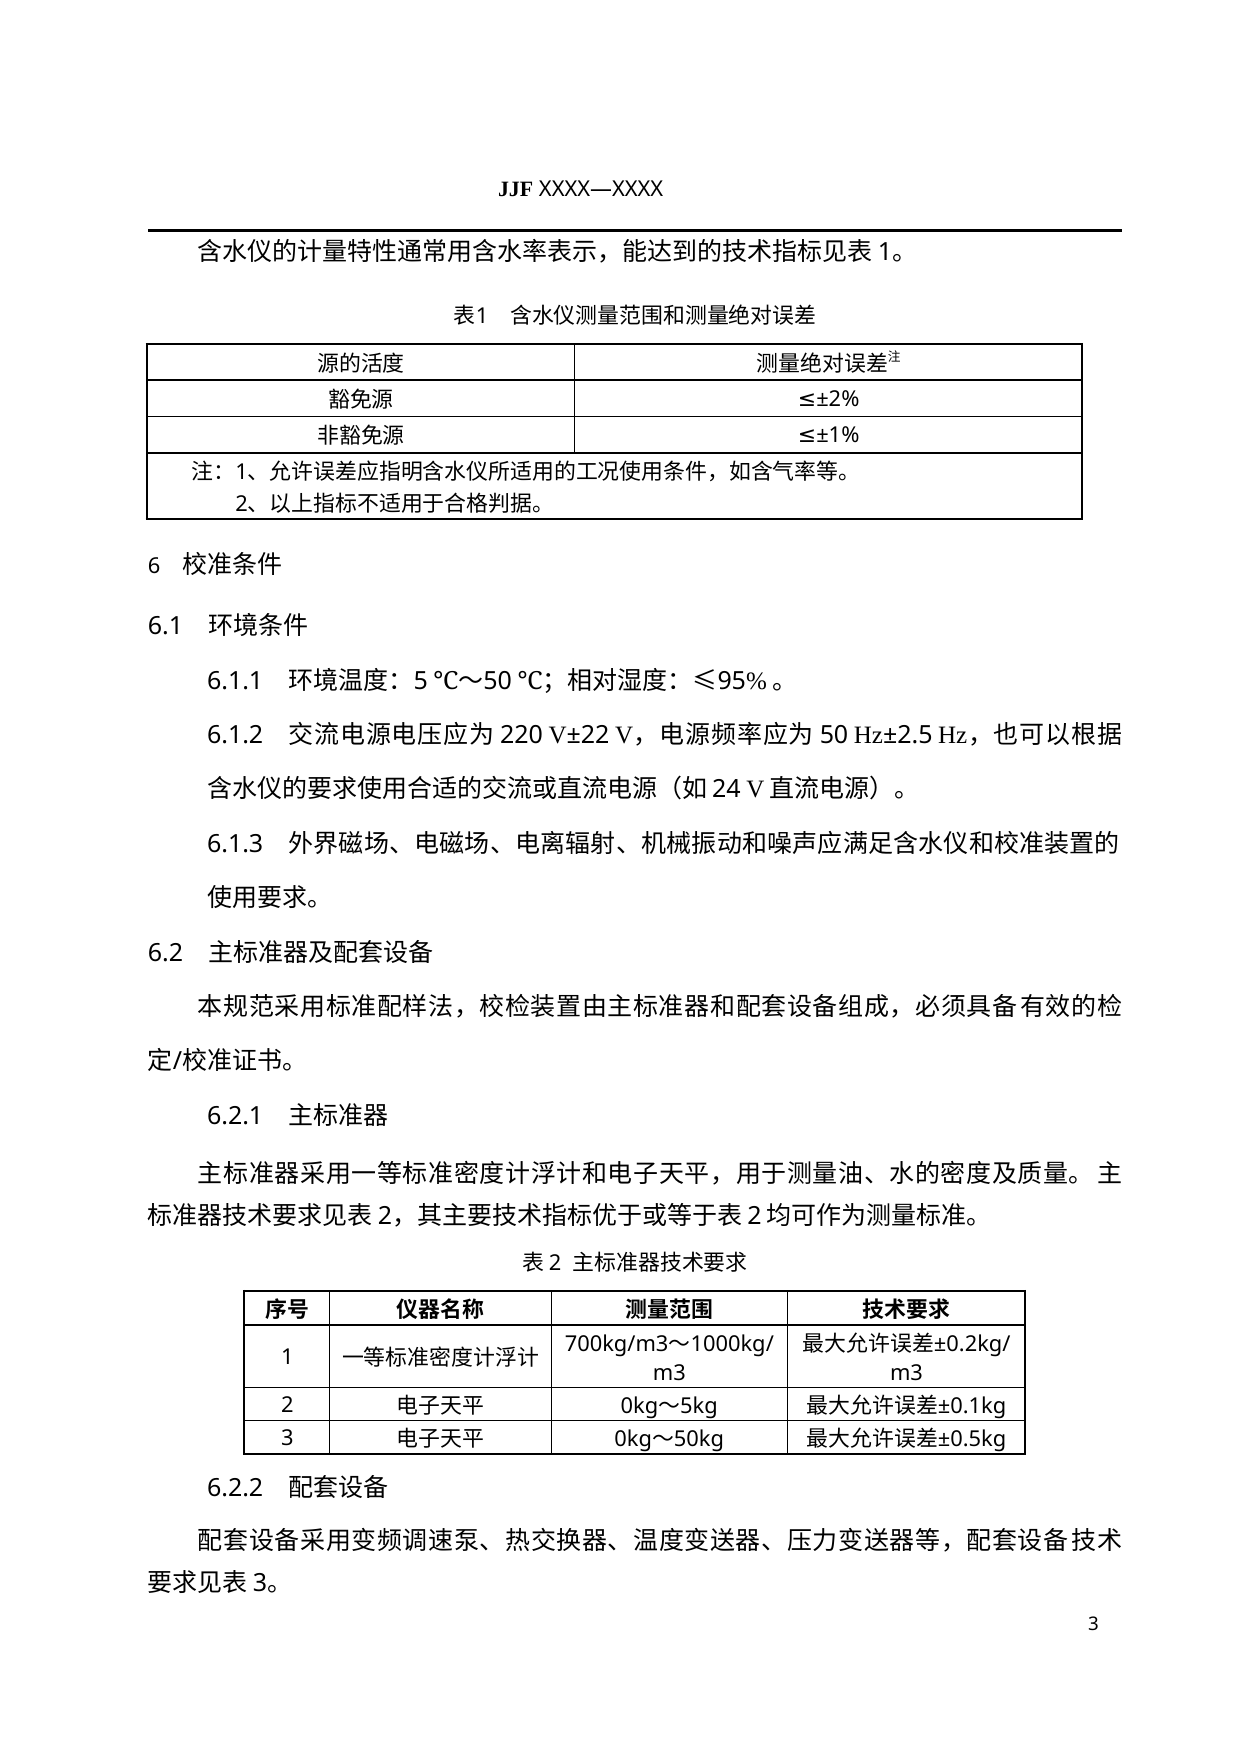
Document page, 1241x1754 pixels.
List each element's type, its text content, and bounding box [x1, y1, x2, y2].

table_cell 3 [245, 1421, 329, 1453]
table_header 序号 [245, 1292, 329, 1323]
text 校准条件 [148, 544, 1122, 581]
text 交流电源电压应为220 V±22 V，电源频率应为50 Hz±2.5 Hz，也可以根据含水仪的要求使用合适的交流或直流电源（如24 V直流电源）。 [207, 714, 1122, 805]
table_header 源的活度 [148, 345, 574, 379]
table_cell 2 [245, 1388, 329, 1420]
table_cell 非豁免源 [148, 417, 574, 452]
text 含水仪的计量特性通常用含水率表示，能达到的技术指标见表1。 [148, 232, 1122, 268]
text 外界磁场、电磁场、电离辐射、机械振动和噪声应满足含水仪和校准装置的使用要求。 [207, 823, 1122, 914]
text 配套设备采用变频调速泵、热交换器、温度变送器、压力变送器等，配套设备技术要求见表3。 [148, 1516, 1122, 1599]
table_cell 0kg～5kg [552, 1388, 787, 1420]
table_cell 最大允许误差±0.2kg/m3 [788, 1326, 1024, 1387]
text 主标准器及配套设备 [148, 932, 1122, 968]
text 环境条件 [148, 606, 1122, 642]
text 表2 主标准器技术要求 [148, 1245, 1122, 1277]
table_cell 豁免源 [148, 381, 574, 416]
table_cell 0kg～50kg [552, 1421, 787, 1453]
table_cell 最大允许误差±0.1kg [788, 1388, 1024, 1420]
text 主标准器采用一等标准密度计浮计和电子天平，用于测量油、水的密度及质量。主标准器技术要求见表2，其主要技术指标优于或等于表2均可作为测量标准。 [148, 1149, 1122, 1233]
text 主标准器 [207, 1095, 1122, 1131]
text 环境温度：5 ℃～50 ℃；相对湿度：≤95% 。 [207, 660, 1122, 696]
text 配套设备 [207, 1467, 1122, 1503]
table_cell ≤±1% [575, 417, 1081, 452]
table_cell 1 [245, 1326, 329, 1387]
table_cell 最大允许误差±0.5kg [788, 1421, 1024, 1453]
table_cell ≤±2% [575, 381, 1081, 416]
table_header 测量范围 [552, 1292, 787, 1323]
text 含水仪测量范围和测量绝对误差 [148, 298, 1122, 330]
table_cell 注：1、允许误差应指明含水仪所适用的工况使用条件，如含气率等。 2、以上指标不适用于合格判据。 [148, 454, 1081, 517]
table_cell 700kg/m3～1000kg/m3 [552, 1326, 787, 1387]
table_header 技术要求 [788, 1292, 1024, 1323]
table_cell 电子天平 [330, 1388, 551, 1420]
table_header 仪器名称 [330, 1292, 551, 1323]
text 本规范采用标准配样法，校检装置由主标准器和配套设备组成，必须具备有效的检定/校准证书。 [148, 986, 1122, 1077]
table_cell 一等标准密度计浮计 [330, 1326, 551, 1387]
table_header 测量绝对误差注 [575, 345, 1081, 379]
table_cell 电子天平 [330, 1421, 551, 1453]
